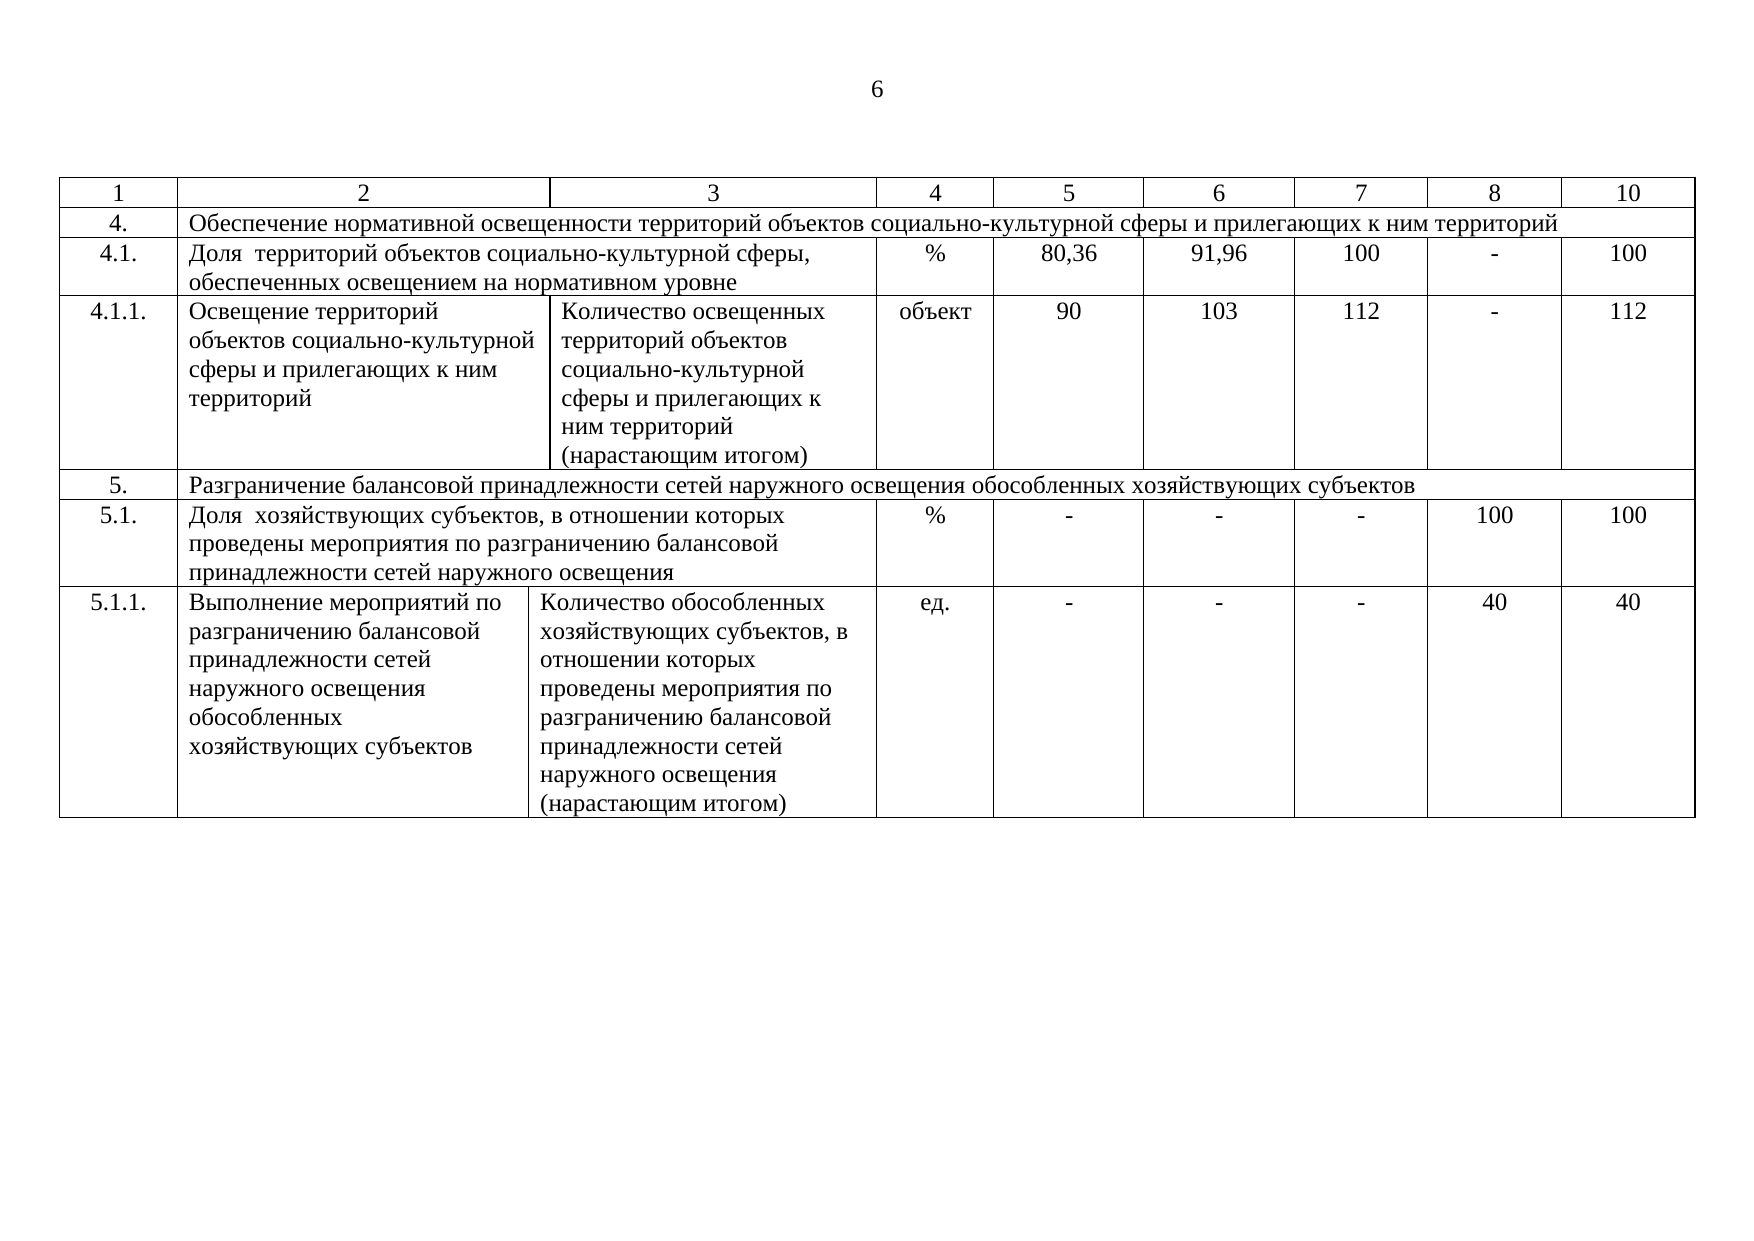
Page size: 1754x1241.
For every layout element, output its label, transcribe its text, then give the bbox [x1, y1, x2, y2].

table_cell 90 [994, 296, 1143, 469]
table_cell 100 [1295, 238, 1427, 295]
table_cell Обеспечение нормативной освещенности территорий объектов социально-культурной сферы и прилегающих к ним территорий [178, 208, 1694, 237]
table_cell % [877, 238, 993, 295]
table_cell Количество освещенных территорий объектов социально-культурной сферы и прилегающих к ним территорий (нарастающим итогом) [551, 296, 876, 469]
table_cell Доля хозяйствующих субъектов, в отношении которых проведены мероприятия по разграничению балансовой принадлежности сетей наружного освещения [178, 500, 876, 586]
table_header 3 [551, 178, 876, 207]
table_cell Выполнение мероприятий по разграничению балансовой принадлежности сетей наружного освещения обособленных хозяйствующих субъектов [178, 587, 528, 817]
table_cell 100 [1562, 500, 1694, 586]
table_cell Количество обособленных хозяйствующих субъектов, в отношении которых проведены мероприятия по разграничению балансовой принадлежности сетей наружного освещения (нарастающим итогом) [529, 587, 876, 817]
table_cell 5.1.1. [60, 587, 177, 817]
table_header 8 [1428, 178, 1561, 207]
table_cell 112 [1562, 296, 1694, 469]
table_cell - [1144, 587, 1294, 817]
table_cell Доля территорий объектов социально-культурной сферы, обеспеченных освещением на нормативном уровне [178, 238, 876, 295]
table_cell - [994, 500, 1143, 586]
table_cell - [1295, 500, 1427, 586]
table_cell % [877, 500, 993, 586]
table_cell 40 [1428, 587, 1561, 817]
table_cell объект [877, 296, 993, 469]
table_cell 80,36 [994, 238, 1143, 295]
table_cell Разграничение балансовой принадлежности сетей наружного освещения обособленных хозяйствующих субъектов [178, 470, 1694, 499]
table_cell 112 [1295, 296, 1427, 469]
table_cell 5. [60, 470, 177, 499]
table_cell 5.1. [60, 500, 177, 586]
table_cell - [1428, 296, 1561, 469]
table_cell 4.1. [60, 238, 177, 295]
table_cell 40 [1562, 587, 1694, 817]
table_header 7 [1295, 178, 1427, 207]
table_cell ед. [877, 587, 993, 817]
table_header 4 [877, 178, 993, 207]
table_cell Освещение территорий объектов социально-культурной сферы и прилегающих к ним территорий [178, 296, 549, 469]
table_cell 91,96 [1144, 238, 1294, 295]
table_header 10 [1562, 178, 1694, 207]
table_cell - [1144, 500, 1294, 586]
table_header 1 [60, 178, 177, 207]
table_cell - [1295, 587, 1427, 817]
table_cell 103 [1144, 296, 1294, 469]
table_cell 4. [60, 208, 177, 237]
table_header 2 [178, 178, 549, 207]
table_cell 100 [1562, 238, 1694, 295]
table_header 6 [1144, 178, 1294, 207]
table_cell 100 [1428, 500, 1561, 586]
table_cell - [1428, 238, 1561, 295]
table_header 5 [994, 178, 1143, 207]
table_cell - [994, 587, 1143, 817]
table_cell 4.1.1. [60, 296, 177, 469]
